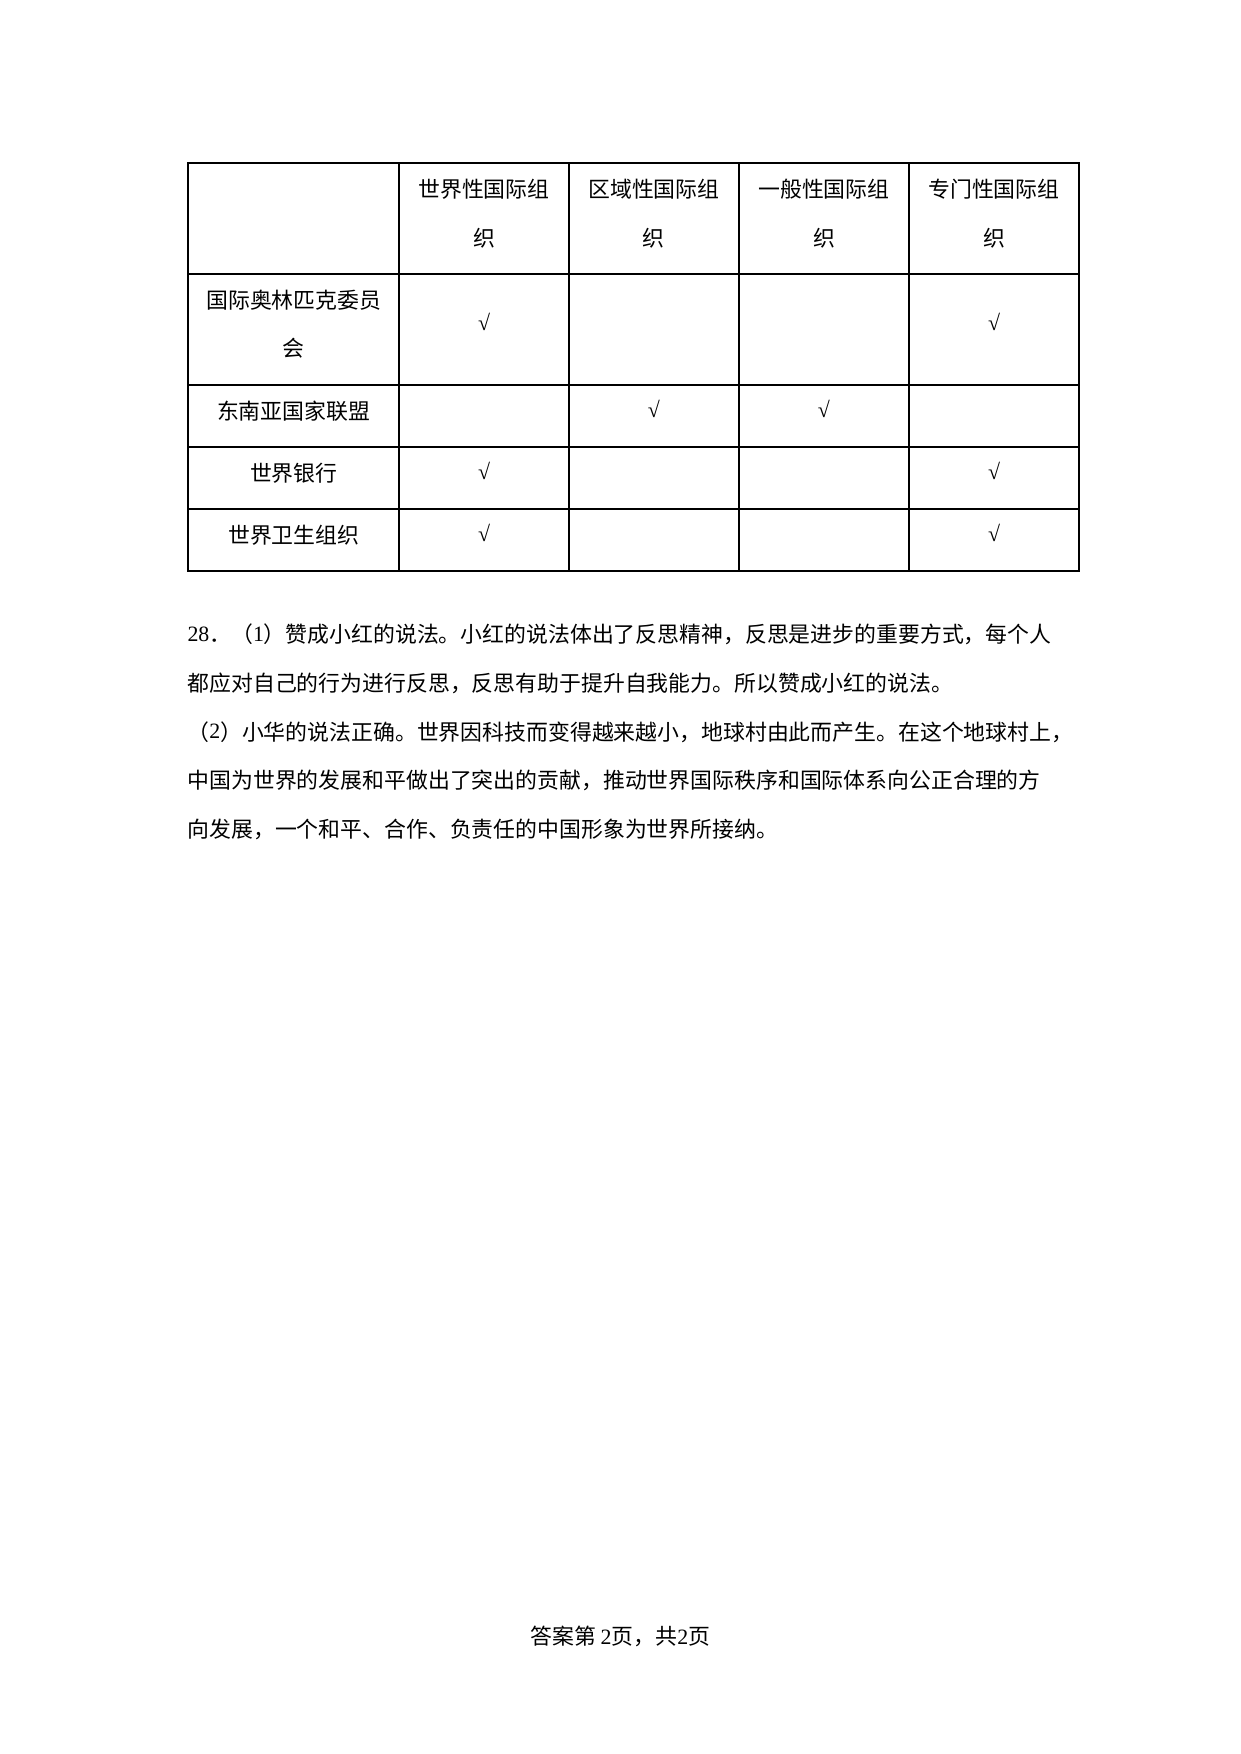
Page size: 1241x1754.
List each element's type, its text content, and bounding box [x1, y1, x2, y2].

table_cell [740, 275, 908, 384]
table_cell 东南亚国家联盟 [189, 386, 398, 446]
table_cell √ [400, 510, 568, 570]
table_cell [400, 386, 568, 446]
table_cell √ [910, 448, 1078, 508]
table_cell √ [910, 510, 1078, 570]
table_cell [740, 448, 908, 508]
text （2）小华的说法正确。世界因科技而变得越来越小，地球村由此而产生。在这个地球村上，中国为世界的发展和平做出了突出的贡献，推动世界国际秩序和国际体系向公正合理的方向发展，一个和平、合作、负责任的中国形象为世界所接纳。 [187, 714, 1053, 844]
table_header 世界性国际组织 [400, 164, 568, 273]
table_header 区域性国际组织 [570, 164, 738, 273]
table_cell [910, 386, 1078, 446]
table_cell [570, 275, 738, 384]
table_cell [570, 448, 738, 508]
text 28．（1）赞成小红的说法。小红的说法体出了反思精神，反思是进步的重要方式，每个人都应对自己的行为进行反思，反思有助于提升自我能力。所以赞成小红的说法。 [187, 617, 1053, 698]
table_cell 世界卫生组织 [189, 510, 398, 570]
table_cell 世界银行 [189, 448, 398, 508]
table_header 专门性国际组织 [910, 164, 1078, 273]
table_cell √ [400, 448, 568, 508]
table_cell [570, 510, 738, 570]
table_header 一般性国际组织 [740, 164, 908, 273]
table_cell √ [740, 386, 908, 446]
table_cell [740, 510, 908, 570]
table_header [189, 164, 398, 273]
table_cell √ [910, 275, 1078, 384]
table_cell √ [570, 386, 738, 446]
table_cell √ [400, 275, 568, 384]
table_cell 国际奥林匹克委员会 [189, 275, 398, 384]
